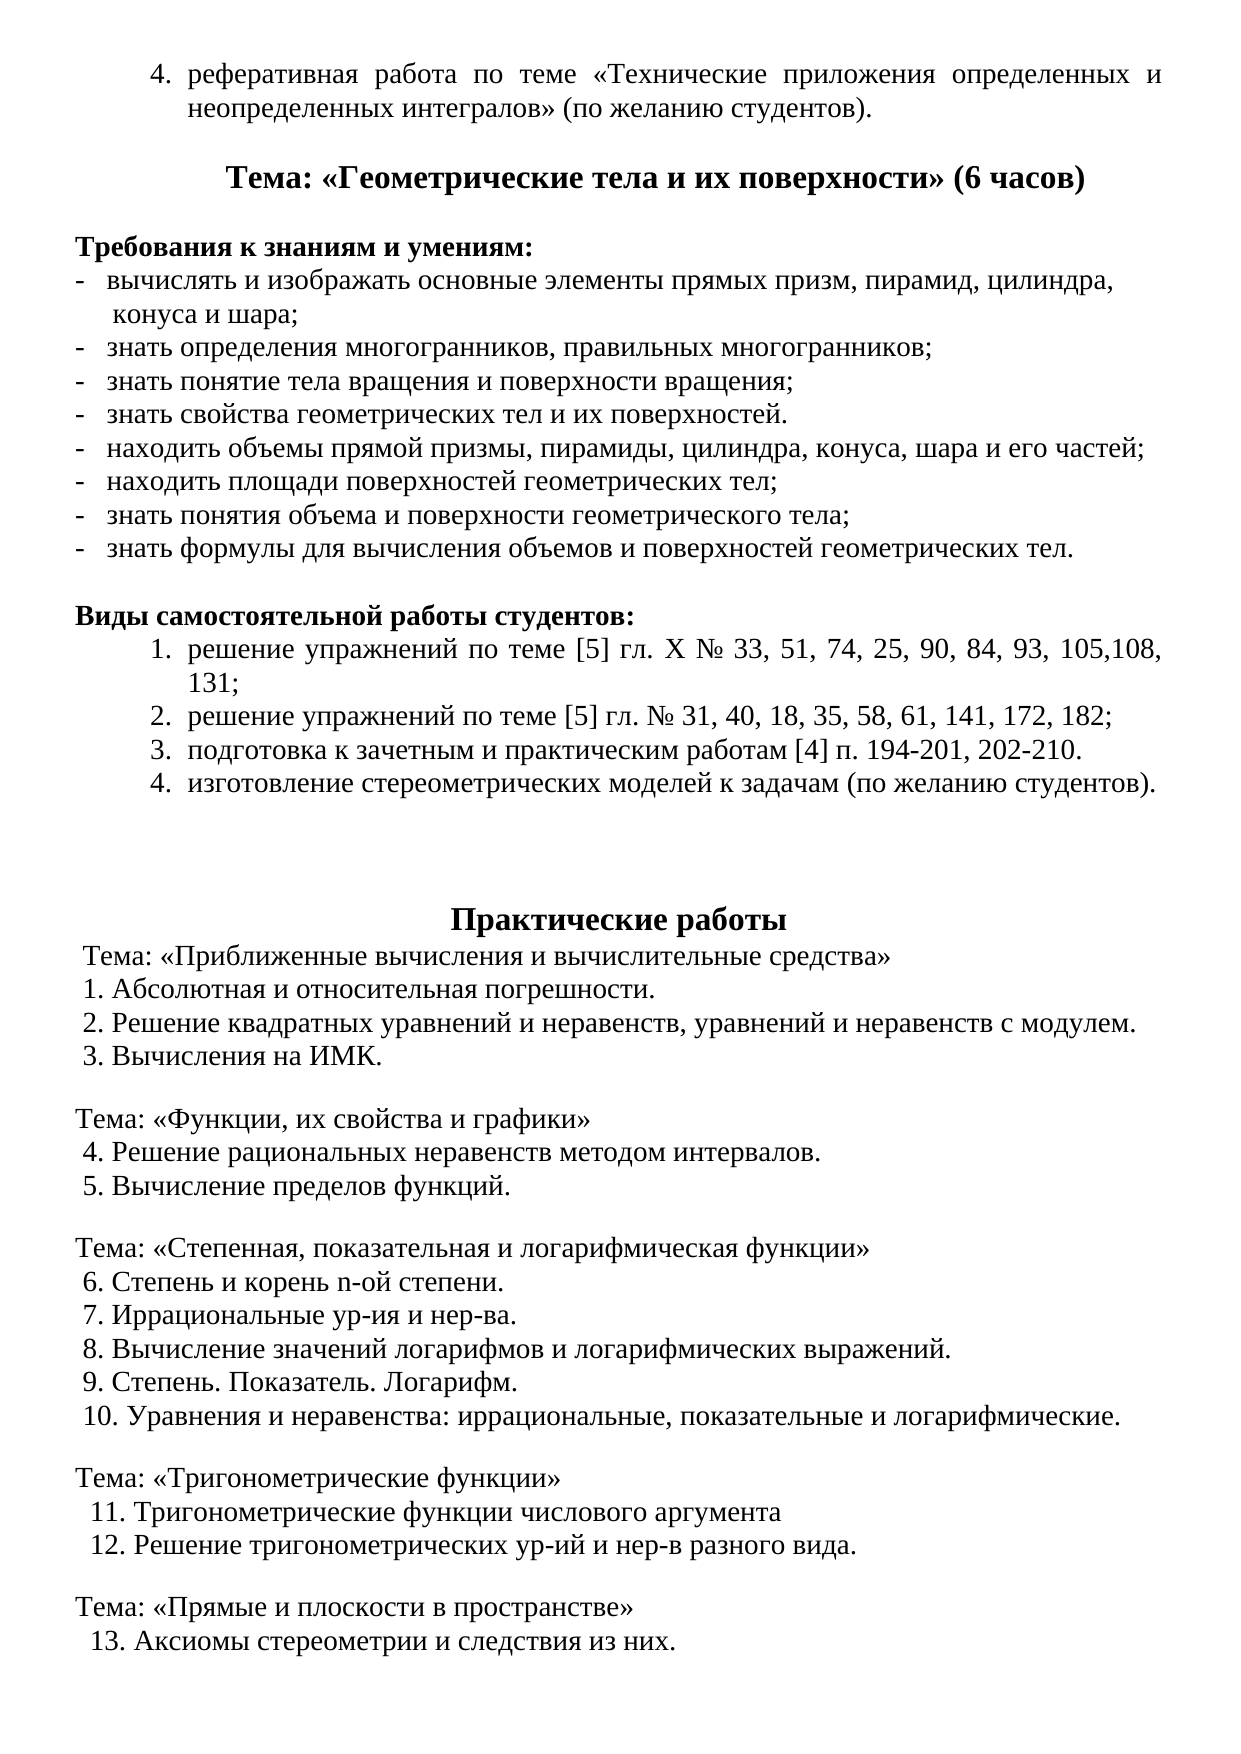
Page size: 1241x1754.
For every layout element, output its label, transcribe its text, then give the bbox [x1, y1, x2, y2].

text 9. Степень. Показатель. Логарифм. [75, 1364, 1162, 1398]
text 5. Вычисление пределов функций. [75, 1168, 1162, 1201]
text - знать свойства геометрических тел и их поверхностей. [75, 396, 1162, 430]
text 4. Решение рациональных неравенств методом интервалов. [75, 1134, 1162, 1168]
text Тема: «Степенная, показательная и логарифмическая функции» [75, 1230, 1162, 1264]
text Требования к знаниям и умениям: [75, 229, 1162, 262]
text 13. Аксиомы стереометрии и следствия из них. [75, 1623, 1162, 1657]
text 12. Решение тригонометрических ур-ий и нер-в разного вида. [75, 1527, 1162, 1561]
list решение упражнений по теме [5] гл. X № 33, 51, 74, 25, 90, 84, 93, 105,108, 131; [150, 631, 1162, 698]
list реферативная работа по теме «Технические приложения определенных и неопределенных интегралов» (по желанию студентов). [150, 56, 1162, 123]
text 3. Вычисления на ИМК. [75, 1038, 1162, 1072]
text - находить объемы прямой призмы, пирамиды, цилиндра, конуса, шара и его частей; [75, 430, 1162, 463]
text - знать формулы для вычисления объемов и поверхностей геометрических тел. [75, 531, 1162, 564]
text - знать понятие тела вращения и поверхности вращения; [75, 363, 1162, 396]
text - вычислять и изображать основные элементы прямых призм, пирамид, цилиндра, конуса и шара; [75, 262, 1162, 329]
text Виды самостоятельной работы студентов: [75, 598, 1162, 631]
list подготовка к зачетным и практическим работам [4] п. 194-201, 202-210. [150, 732, 1162, 765]
list решение упражнений по теме [5] гл. № 31, 40, 18, 35, 58, 61, 141, 172, 182; [150, 698, 1162, 732]
text - знать определения многогранников, правильных многогранников; [75, 329, 1162, 363]
text 11. Тригонометрические функции числового аргумента [75, 1494, 1162, 1527]
text 10. Уравнения и неравенства: иррациональные, показательные и логарифмические. [75, 1398, 1162, 1431]
list изготовление стереометрических моделей к задачам (по желанию студентов). [150, 765, 1162, 799]
text 6. Степень и корень n-ой степени. [75, 1264, 1162, 1297]
text 2. Решение квадратных уравнений и неравенств, уравнений и неравенств с модулем. [75, 1005, 1162, 1038]
text Тема: «Приближенные вычисления и вычислительные средства» [75, 938, 1162, 971]
text - знать понятия объема и поверхности геометрического тела; [75, 497, 1162, 531]
text Тема: «Функции, их свойства и графики» [75, 1101, 1162, 1134]
text Тема: «Тригонометрические функции» [75, 1460, 1162, 1494]
text Тема: «Прямые и плоскости в пространстве» [75, 1589, 1162, 1623]
text Тема: «Геометрические тела и их поверхности» (6 часов) [75, 157, 1162, 195]
text - находить площади поверхностей геометрических тел; [75, 463, 1162, 497]
text 1. Абсолютная и относительная погрешности. [75, 971, 1162, 1005]
text 7. Иррациональные ур-ия и нер-ва. [75, 1297, 1162, 1331]
text 8. Вычисление значений логарифмов и логарифмических выражений. [75, 1331, 1162, 1364]
text Практические работы [75, 899, 1162, 938]
